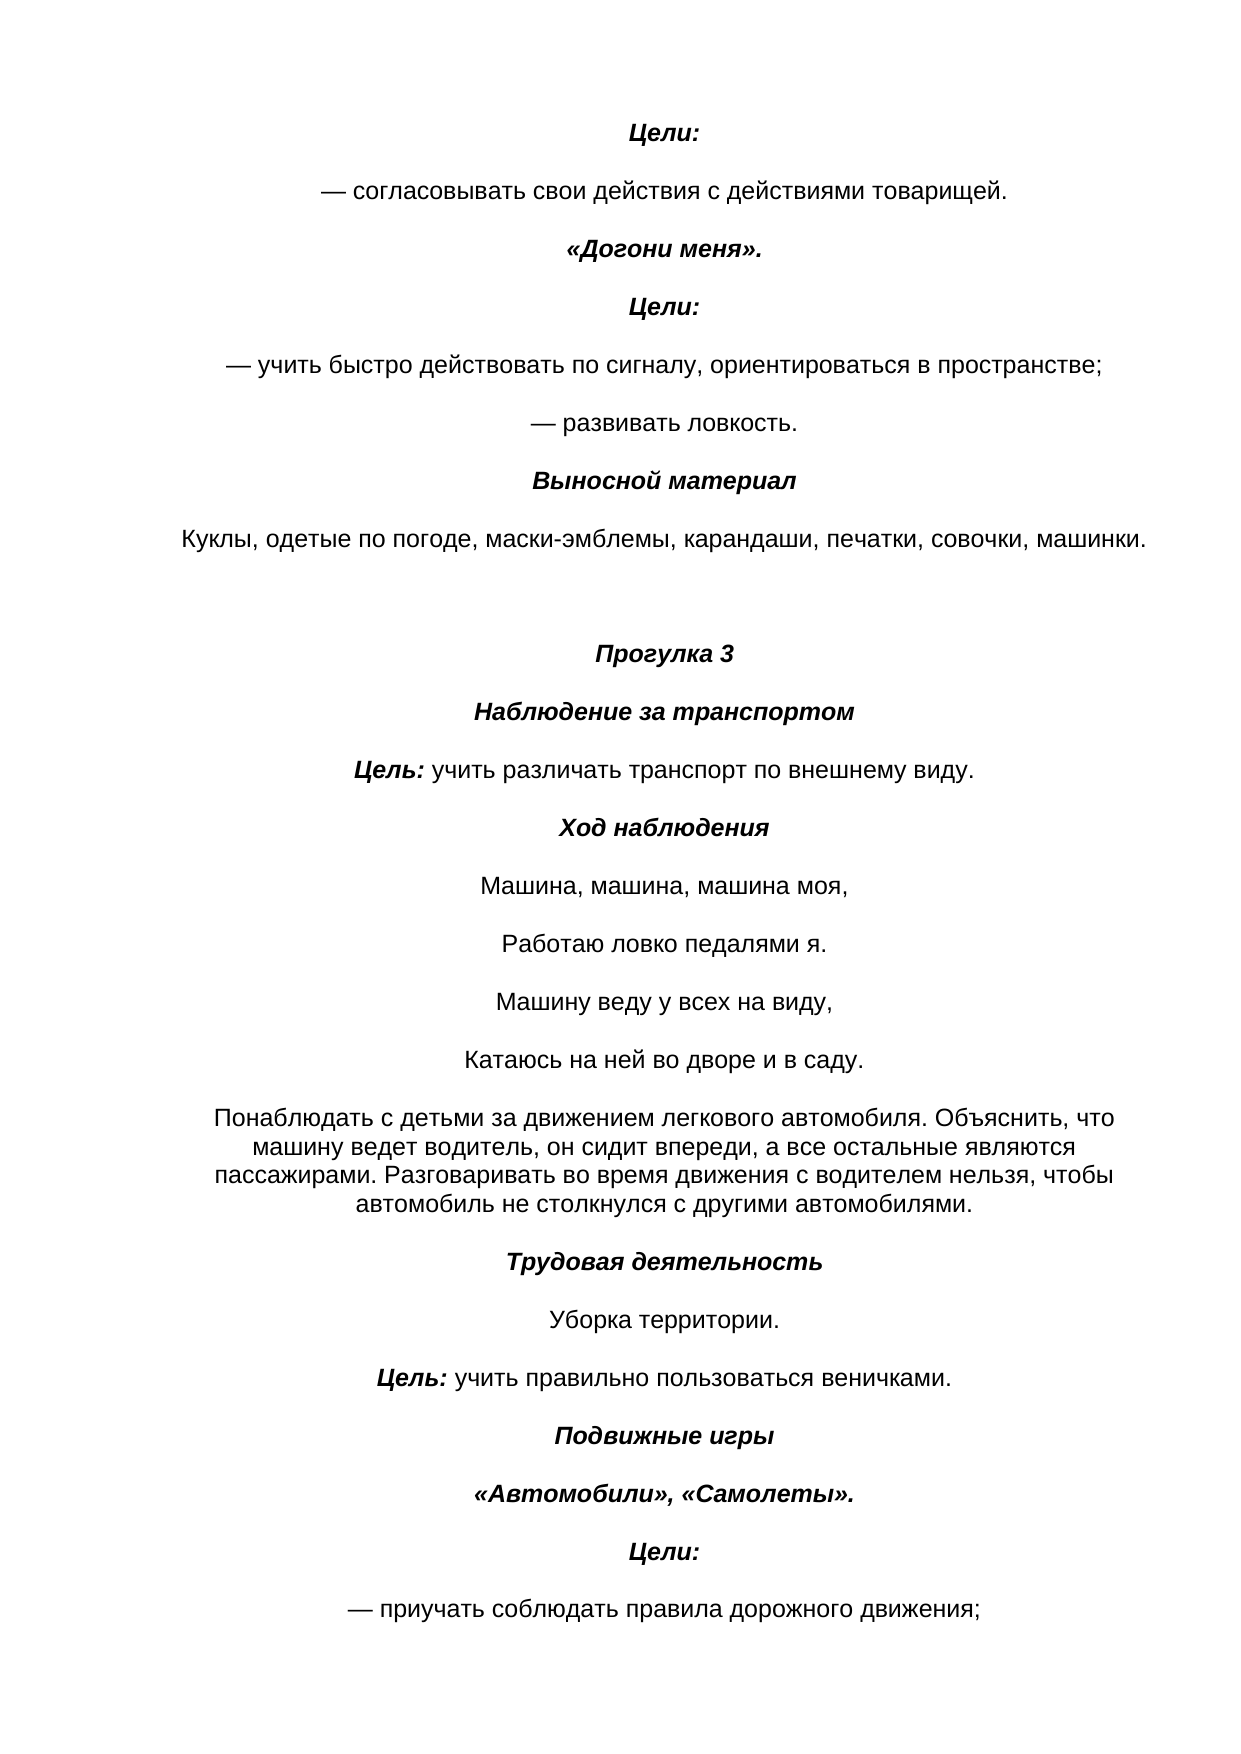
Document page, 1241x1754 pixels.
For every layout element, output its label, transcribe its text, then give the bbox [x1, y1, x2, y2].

text «Автомобили», «Самолеты». [177, 1478, 1152, 1507]
text Выносной материал [177, 466, 1152, 494]
text Понаблюдать с детьми за движением легкового автомобиля. Объяснить, что машину ведет водитель, он сидит впереди, а все остальные являются пассажирами. Разговаривать во время движения с водителем нельзя, чтобы автомобиль не столкнулся с другими автомобилями. [177, 1103, 1152, 1218]
text Ход наблюдения [177, 813, 1152, 842]
text Катаюсь на ней во дворе и в саду. [177, 1045, 1152, 1073]
text Цель: учить различать транспорт по внешнему виду. [177, 755, 1152, 784]
text Подвижные игры [177, 1421, 1152, 1449]
text Куклы, одетые по погоде, маски-эмблемы, карандаши, печатки, совочки, машинки. [177, 523, 1152, 552]
text Трудовая деятельность [177, 1247, 1152, 1276]
text Машина, машина, машина моя, [177, 871, 1152, 900]
text Цели: [177, 1536, 1152, 1565]
text «Догони меня». [177, 234, 1152, 263]
text Работаю ловко педалями я. [177, 929, 1152, 958]
text — согласовывать свои действия с действиями товарищей. [177, 176, 1152, 205]
text — приучать соблюдать правила дорожного движения; [177, 1594, 1152, 1623]
text Машину веду у всех на виду, [177, 987, 1152, 1016]
text Прогулка 3 [177, 639, 1152, 668]
text — учить быстро действовать по сигналу, ориентироваться в пространстве; [177, 350, 1152, 378]
text Цели: [177, 118, 1152, 147]
text Цели: [177, 292, 1152, 321]
text Уборка территории. [177, 1305, 1152, 1333]
text Цель: учить правильно пользоваться веничками. [177, 1363, 1152, 1391]
text Наблюдение за транспортом [177, 697, 1152, 726]
text — развивать ловкость. [177, 408, 1152, 436]
